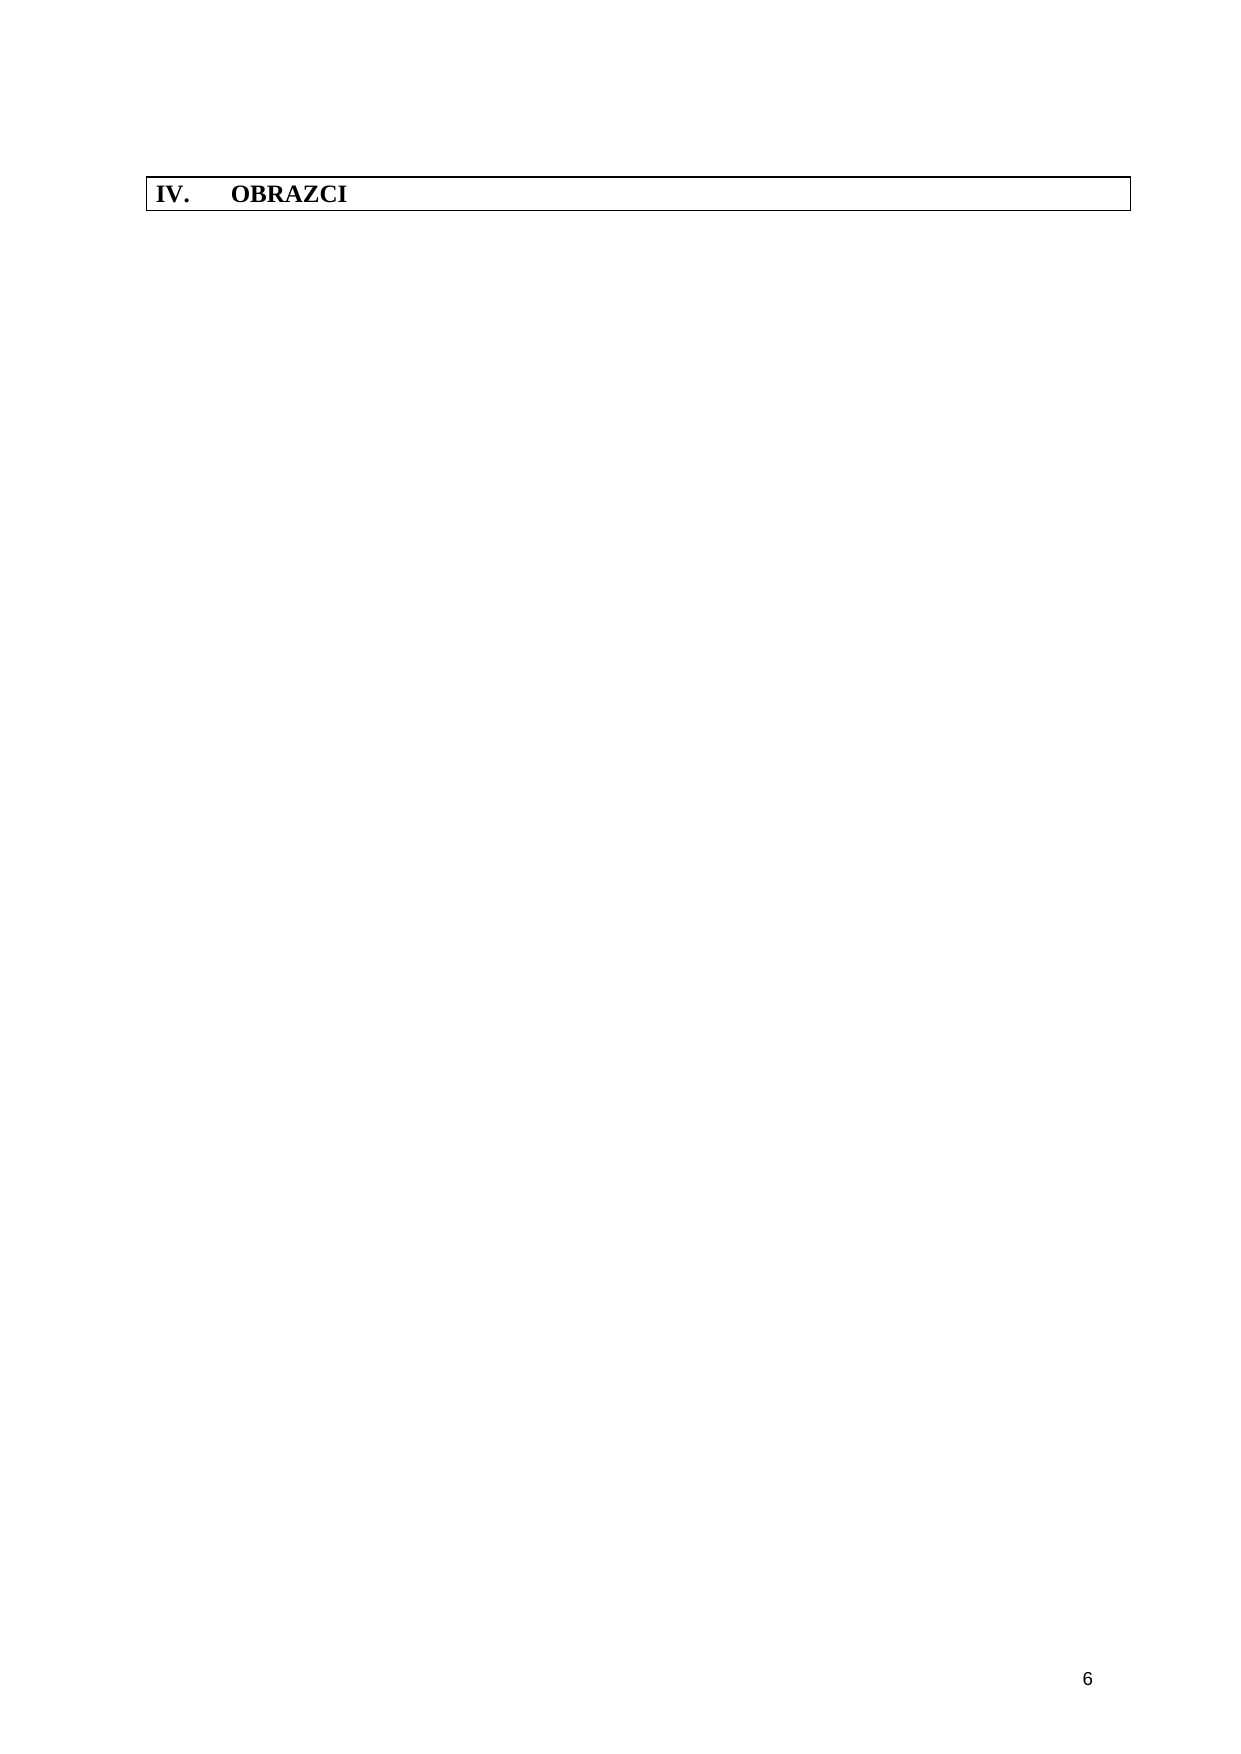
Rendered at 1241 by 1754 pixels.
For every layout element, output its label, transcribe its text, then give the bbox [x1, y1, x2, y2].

list OBRAZCI [147, 178, 1130, 210]
